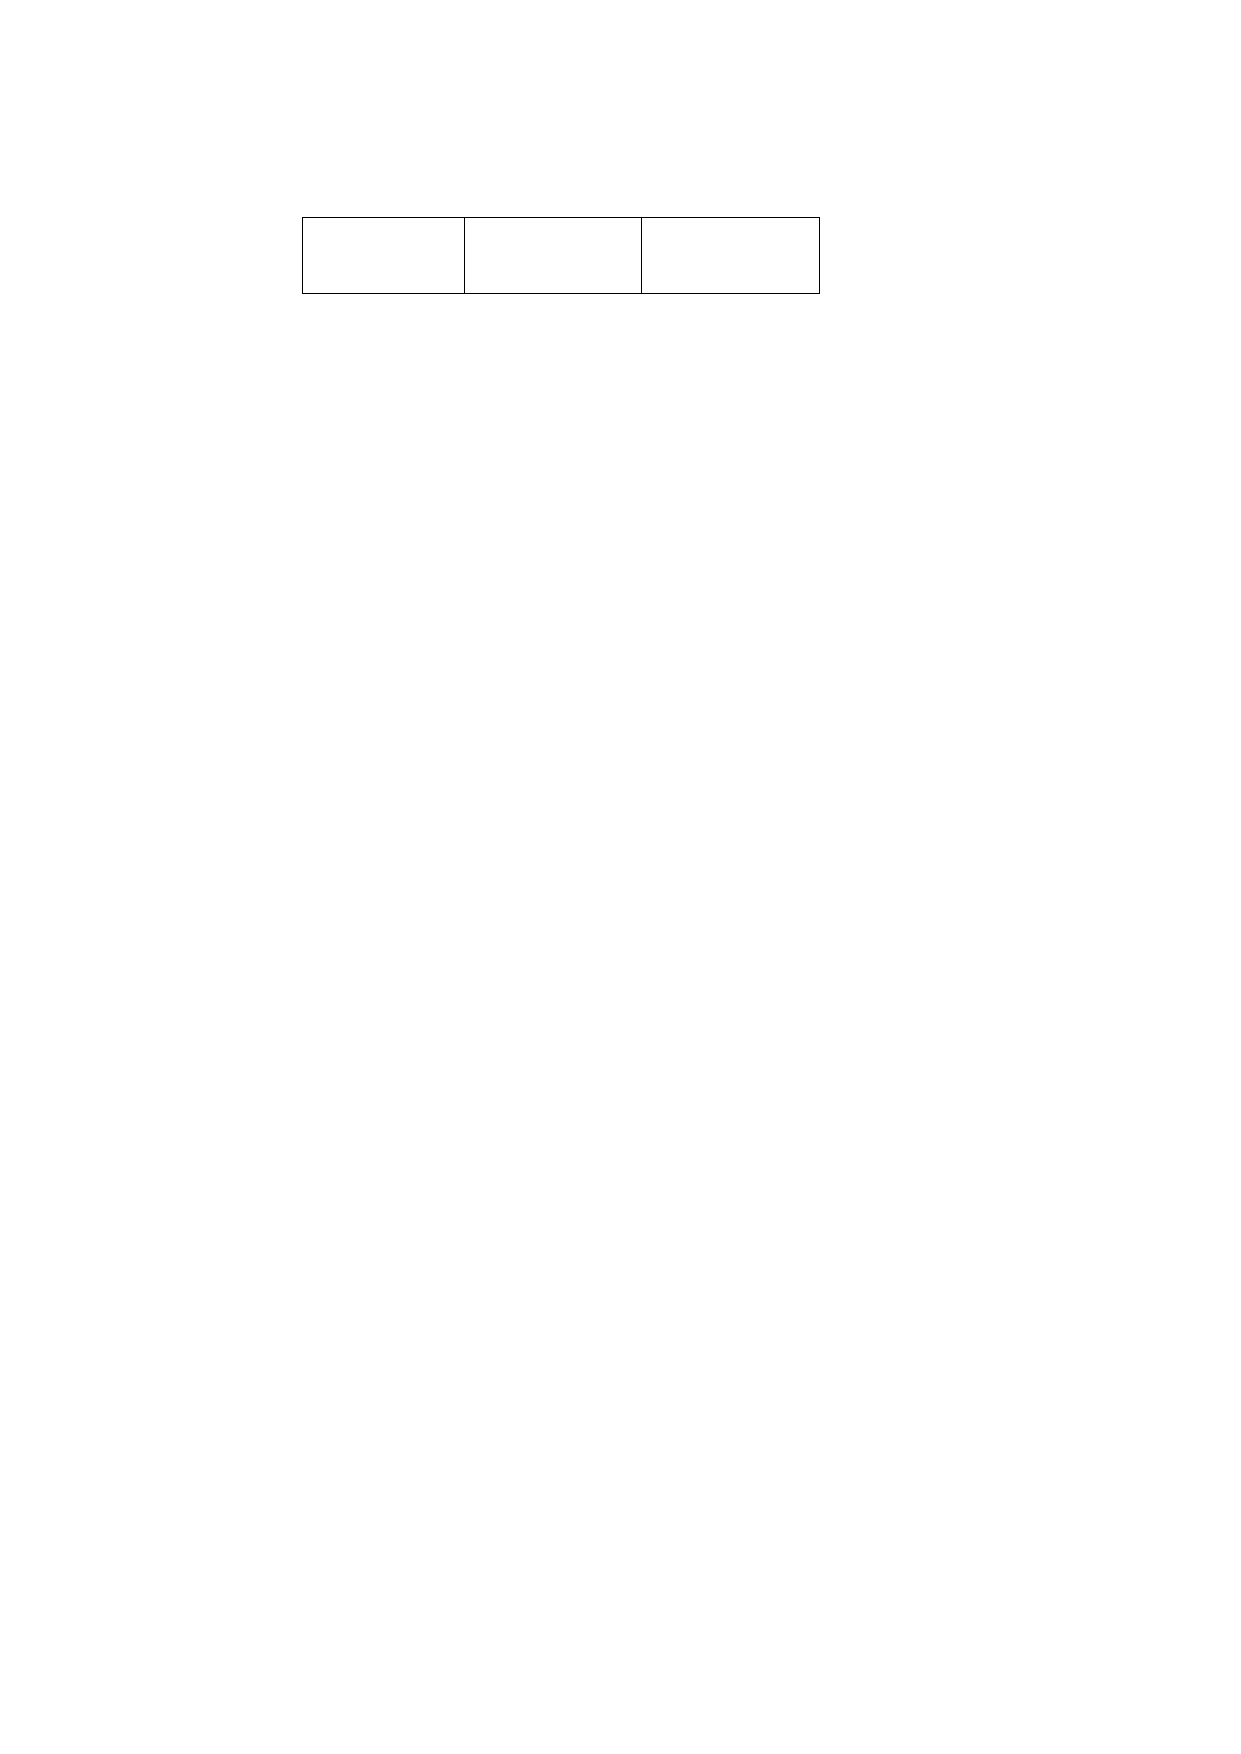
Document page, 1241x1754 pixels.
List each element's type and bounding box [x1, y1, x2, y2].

table_header [642, 218, 819, 293]
table_header [465, 218, 641, 293]
table_header [303, 218, 464, 293]
